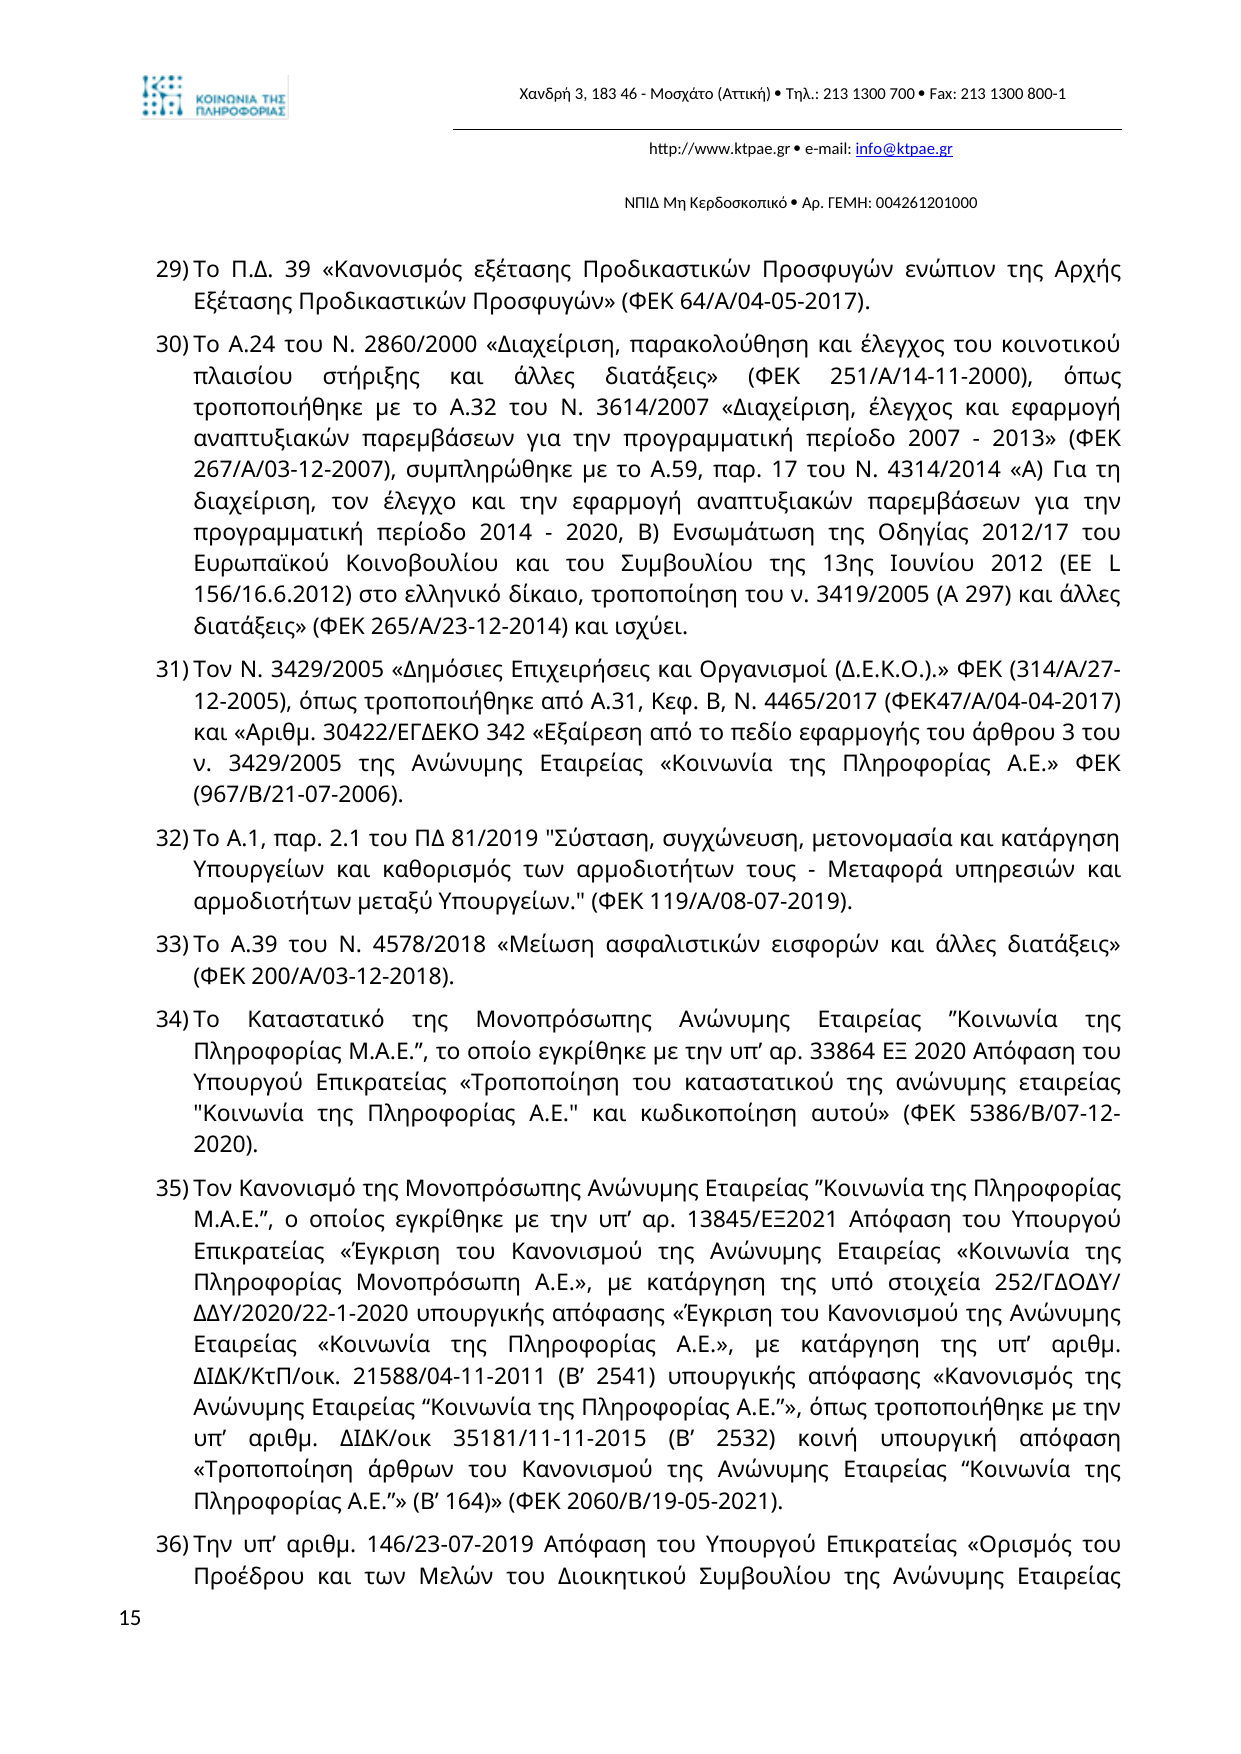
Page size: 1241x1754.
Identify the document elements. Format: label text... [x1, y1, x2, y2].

picture [140, 75, 289, 121]
list To Π.Δ. 39 «Κανονισμός εξέτασης Προδικαστικών Προσφυγών ενώπιον της Αρχής Εξέτασης Προδικαστικών Προσφυγών» (ΦΕΚ 64/Α/04-05-2017). [156, 253, 1122, 316]
list Τον N. 3429/2005 «Δημόσιες Επιχειρήσεις και Οργανισμοί (Δ.Ε.Κ.Ο.).» ΦΕΚ (314/Α/27-12-2005), όπως τροποποιήθηκε από Α.31, Κεφ. Β, Ν. 4465/2017 (ΦΕΚ47/Α/04-04-2017) και «Αριθμ. 30422/ΕΓΔΕΚΟ 342 «Εξαίρεση από το πεδίο εφαρμογής του άρθρου 3 του ν. 3429/2005 της Ανώνυμης Εταιρείας «Κοινωνία της Πληροφορίας Α.Ε.» ΦΕΚ (967/Β/21-07-2006). [156, 653, 1122, 809]
list Το Α.1, παρ. 2.1 του ΠΔ 81/2019 "Σύσταση, συγχώνευση, μετονομασία και κατάργηση Υπουργείων και καθορισμός των αρμοδιοτήτων τους - Μεταφορά υπηρεσιών και αρμοδιοτήτων μεταξύ Υπουργείων." (ΦΕΚ 119/Α/08-07-2019). [156, 822, 1122, 916]
list Τον Κανονισμό της Μονοπρόσωπης Ανώνυμης Εταιρείας ’’Κοινωνία της Πληροφορίας Μ.Α.Ε.’’, ο οποίος εγκρίθηκε με την υπ’ αρ. 13845/ΕΞ2021 Απόφαση του Υπουργού Επικρατείας «Έγκριση του Κανονισμού της Ανώνυμης Εταιρείας «Κοινωνία της Πληροφορίας Μονοπρόσωπη Α.Ε.», με κατάργηση της υπό στοιχεία 252/ΓΔΟΔΥ/ ΔΔΥ/2020/22-1-2020 υπουργικής απόφασης «Έγκριση του Κανονισμού της Ανώνυμης Εταιρείας «Κοινωνία της Πληροφορίας Α.Ε.», με κατάργηση της υπ’ αριθμ. ΔΙΔΚ/ΚτΠ/οικ. 21588/04-11-2011 (Β’ 2541) υπουργικής απόφασης «Κανονισμός της Ανώνυμης Εταιρείας “Κοινωνία της Πληροφορίας Α.Ε.”», όπως τροποποιήθηκε με την υπ’ αριθμ. ΔΙΔΚ/οικ 35181/11-11-2015 (Β’ 2532) κοινή υπουργική απόφαση «Τροποποίηση άρθρων του Κανονισμού της Ανώνυμης Εταιρείας “Κοινωνία της Πληροφορίας Α.Ε.”» (Β’ 164)» (ΦΕΚ 2060/Β/19-05-2021). [156, 1172, 1122, 1516]
list Το Καταστατικό της Μονοπρόσωπης Ανώνυμης Εταιρείας ’’Κοινωνία της Πληροφορίας Μ.Α.Ε.’’, το οποίο εγκρίθηκε με την υπ’ αρ. 33864 ΕΞ 2020 Απόφαση του Υπουργού Επικρατείας «Τροποποίηση του καταστατικού της ανώνυμης εταιρείας "Κοινωνία της Πληροφορίας Α.Ε." και κωδικοποίηση αυτού» (ΦΕΚ 5386/Β/07-12-2020). [156, 1003, 1122, 1159]
list Το Α.24 του Ν. 2860/2000 «Διαχείριση, παρακολούθηση και έλεγχος του κοινοτικού πλαισίου στήριξης και άλλες διατάξεις» (ΦΕΚ 251/Α/14-11-2000), όπως τροποποιήθηκε με το Α.32 του Ν. 3614/2007 «Διαχείριση, έλεγχος και εφαρμογή αναπτυξιακών παρεμβάσεων για την προγραμματική περίοδο 2007 - 2013» (ΦΕΚ 267/Α/03-12-2007), συμπληρώθηκε με το Α.59, παρ. 17 του Ν. 4314/2014 «Α) Για τη διαχείριση, τον έλεγχο και την εφαρμογή αναπτυξιακών παρεμβάσεων για την προγραμματική περίοδο 2014 - 2020, Β) Ενσωμάτωση της Οδηγίας 2012/17 του Ευρωπαϊκού Κοινοβουλίου και του Συμβουλίου της 13ης Ιουνίου 2012 (ΕΕ L 156/16.6.2012) στο ελληνικό δίκαιο, τροποποίηση του ν. 3419/2005 (Α 297) και άλλες διατάξεις» (ΦΕΚ 265/Α/23-12-2014) και ισχύει. [156, 328, 1122, 641]
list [156, 1528, 1122, 1591]
list Το Α.39 του Ν. 4578/2018 «Μείωση ασφαλιστικών εισφορών και άλλες διατάξεις» (ΦΕΚ 200/Α/03-12-2018). [156, 928, 1122, 991]
